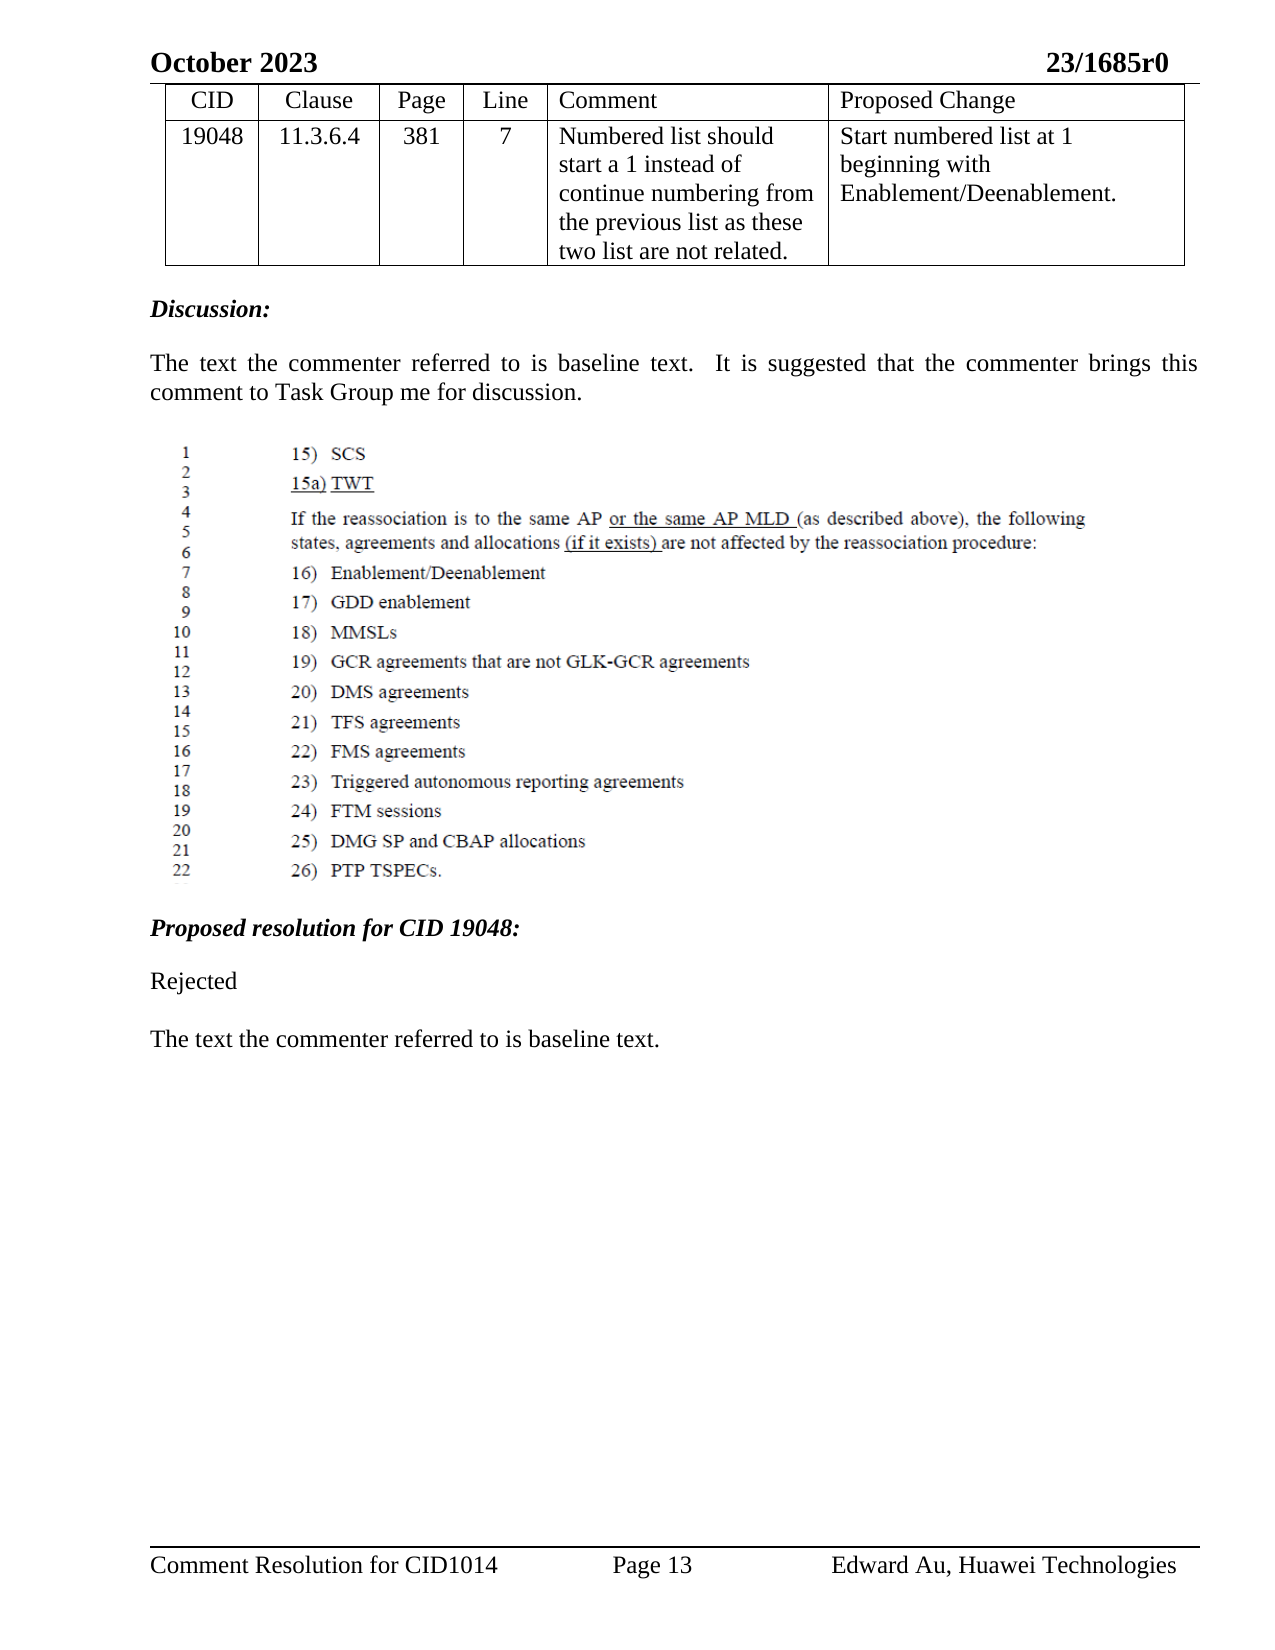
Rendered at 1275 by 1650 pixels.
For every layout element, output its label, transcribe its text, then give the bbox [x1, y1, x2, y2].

table_cell Start numbered list at 1 beginning with Enablement/Deenablement. [829, 121, 1184, 264]
text The text the commenter referred to is baseline text. It is suggested that the commenter brings this comment to Task Group me for discussion. [150, 348, 1200, 406]
table_header Clause [259, 85, 379, 120]
table_header Comment [548, 85, 828, 120]
text Proposed resolution for CID 19048: [150, 913, 1200, 941]
table_cell 381 [380, 121, 463, 264]
table_cell Numbered list should start a 1 instead of continue numbering from the previous list as these two list are not related. [548, 121, 828, 264]
table_cell 7 [464, 121, 547, 264]
text The text the commenter referred to is baseline text. [150, 1024, 1200, 1053]
table_cell 19048 [166, 121, 258, 264]
text Rejected [150, 966, 1200, 995]
table_header CID [166, 85, 258, 120]
table_header Line [464, 85, 547, 120]
table_header Page [380, 85, 463, 120]
table_header Proposed Change [829, 85, 1184, 120]
table_cell 11.3.6.4 [259, 121, 379, 264]
text Discussion: [150, 294, 1200, 323]
